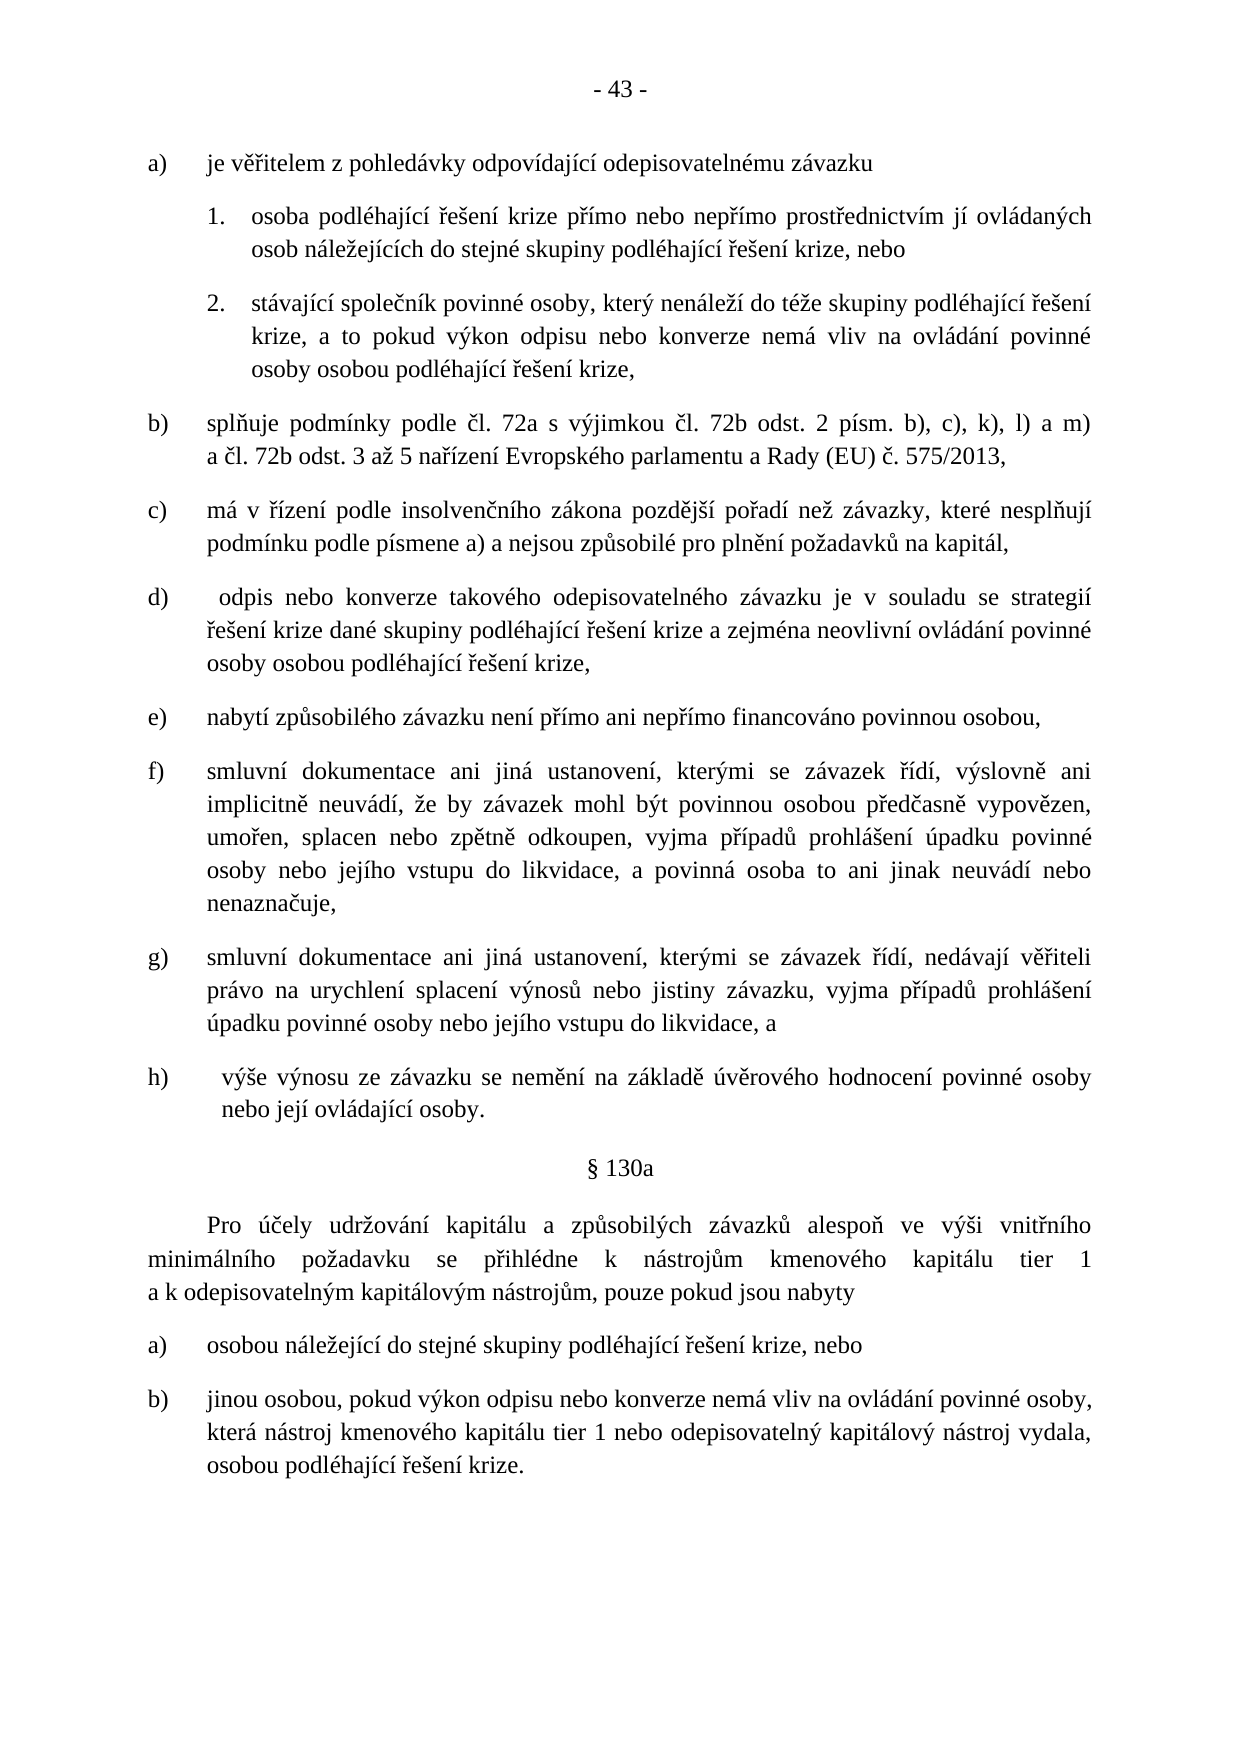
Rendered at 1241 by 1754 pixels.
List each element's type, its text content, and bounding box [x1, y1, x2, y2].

list g) smluvní dokumentace ani jiná ustanovení, kterými se závazek řídí, nedávají věřiteli právo na urychlení splacení výnosů nebo jistiny závazku, vyjma případů prohlášení úpadku povinné osoby nebo jejího vstupu do likvidace, a [148, 942, 1093, 1036]
list e) nabytí způsobilého závazku není přímo ani nepřímo financováno povinnou osobou, [148, 702, 1093, 731]
list h) výše výnosu ze závazku se nemění na základě úvěrového hodnocení povinné osoby nebo její ovládající osoby. [148, 1062, 1093, 1123]
list b) splňuje podmínky podle čl. 72a s výjimkou čl. 72b odst. 2 písm. b), c), k), l) a m) a čl. 72b odst. 3 až 5 nařízení Evropského parlamentu a Rady (EU) č. 575/2013, [148, 408, 1093, 470]
list c) má v řízení podle insolvenčního zákona pozdější pořadí než závazky, které nesplňují podmínku podle písmene a) a nejsou způsobilé pro plnění požadavků na kapitál, [148, 495, 1093, 557]
list a) osobou náležející do stejné skupiny podléhající řešení krize, nebo [148, 1331, 1093, 1359]
list d) odpis nebo konverze takového odepisovatelného závazku je v souladu se strategií řešení krize dané skupiny podléhající řešení krize a zejména neovlivní ovládání povinné osoby osobou podléhající řešení krize, [148, 582, 1093, 677]
list f) smluvní dokumentace ani jiná ustanovení, kterými se závazek řídí, výslovně ani implicitně neuvádí, že by závazek mohl být povinnou osobou předčasně vypovězen, umořen, splacen nebo zpětně odkoupen, vyjma případů prohlášení úpadku povinné osoby nebo jejího vstupu do likvidace, a povinná osoba to ani jinak neuvádí nebo nenaznačuje, [148, 756, 1093, 917]
list 1. osoba podléhající řešení krize přímo nebo nepřímo prostřednictvím jí ovládaných osob náležejících do stejné skupiny podléhající řešení krize, nebo [207, 201, 1093, 263]
text Pro účely udržování kapitálu a způsobilých závazků alespoň ve výši vnitřního minimálního požadavku se přihlédne k nástrojům kmenového kapitálu tier 1 a k odepisovatelným kapitálovým nástrojům, pouze pokud jsou nabyty [148, 1211, 1093, 1305]
list b) jinou osobou, pokud výkon odpisu nebo konverze nemá vliv na ovládání povinné osoby, která nástroj kmenového kapitálu tier 1 nebo odepisovatelný kapitálový nástroj vydala, osobou podléhající řešení krize. [148, 1384, 1093, 1479]
list 2. stávající společník povinné osoby, který nenáleží do téže skupiny podléhající řešení krize, a to pokud výkon odpisu nebo konverze nemá vliv na ovládání povinné osoby osobou podléhající řešení krize, [207, 288, 1093, 383]
text § 130a [148, 1153, 1093, 1181]
list a) je věřitelem z pohledávky odpovídající odepisovatelnému závazku [148, 148, 1093, 176]
